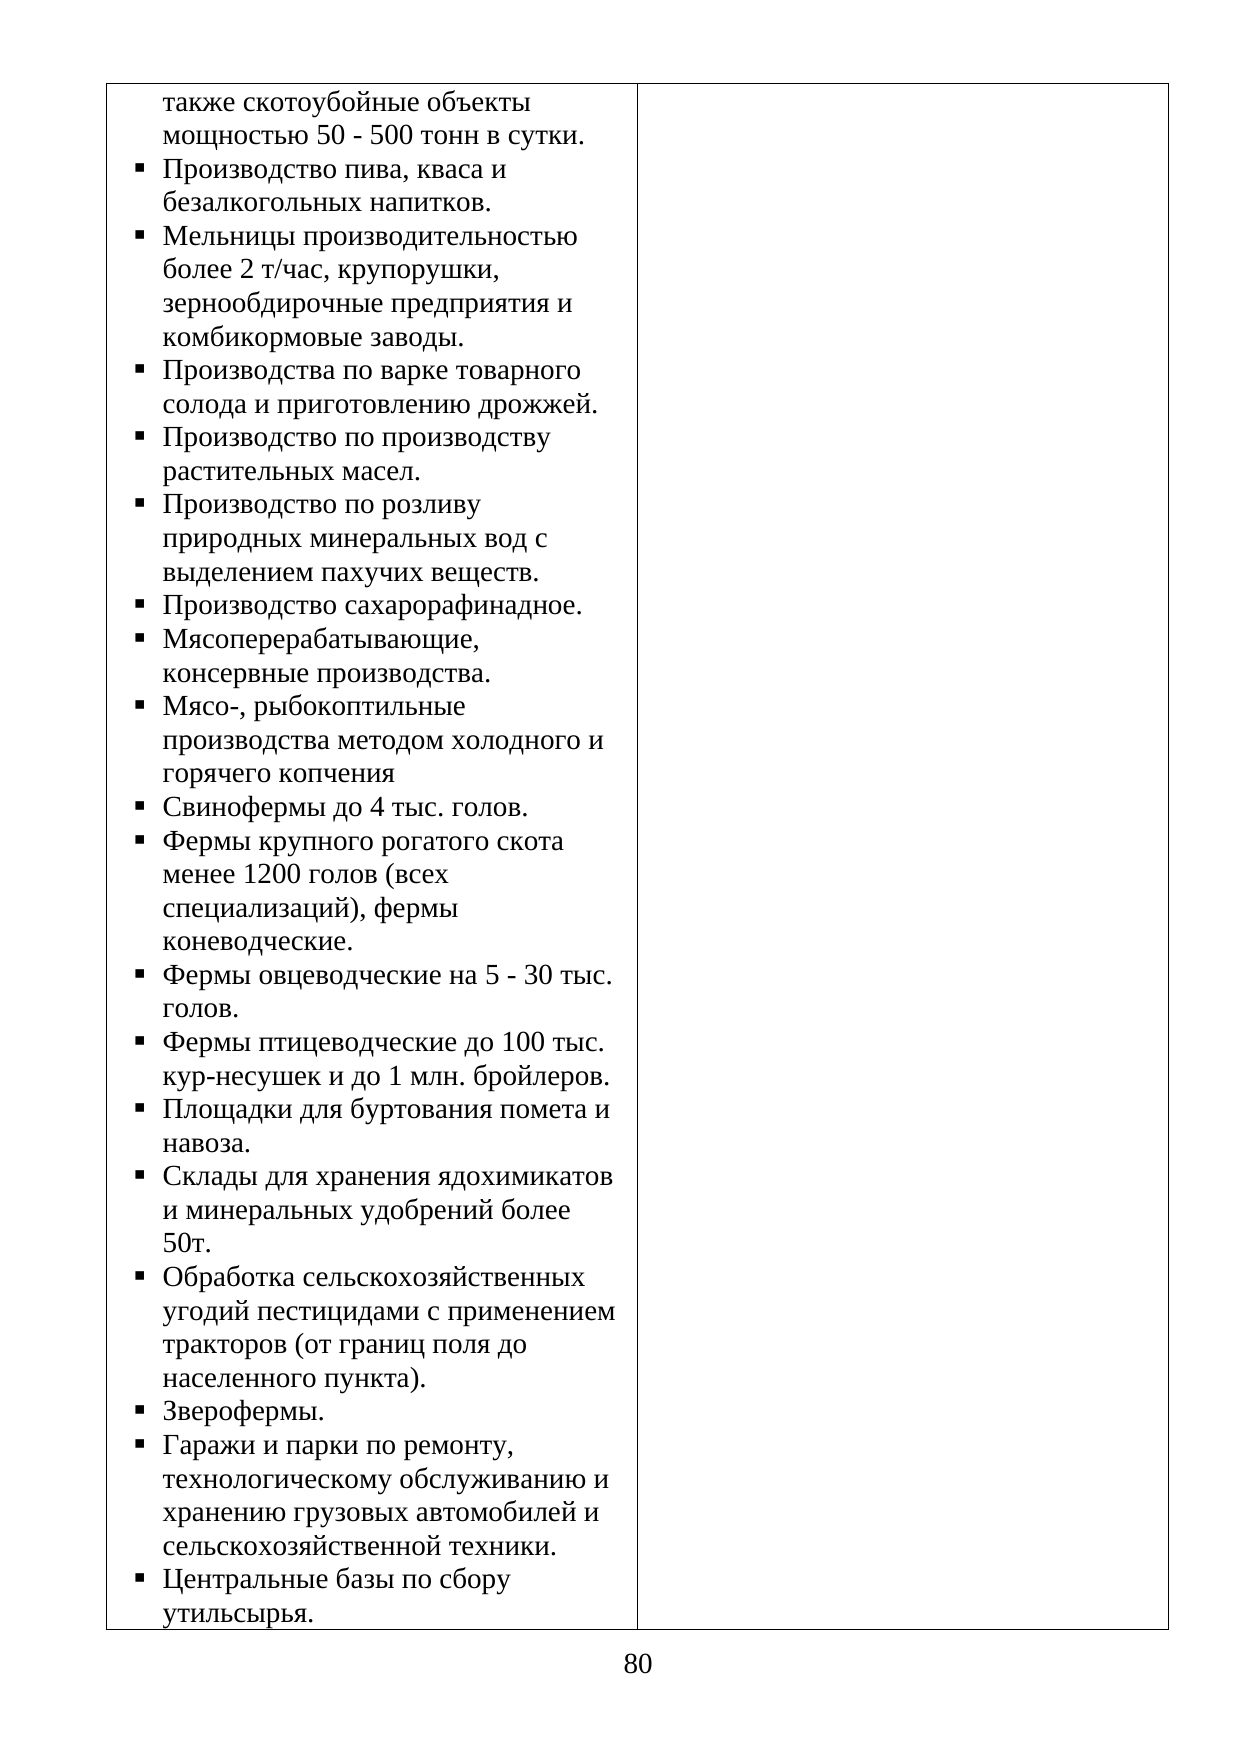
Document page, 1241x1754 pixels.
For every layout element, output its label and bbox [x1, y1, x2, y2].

table_cell [107, 84, 637, 1628]
table_cell [638, 84, 1168, 1628]
